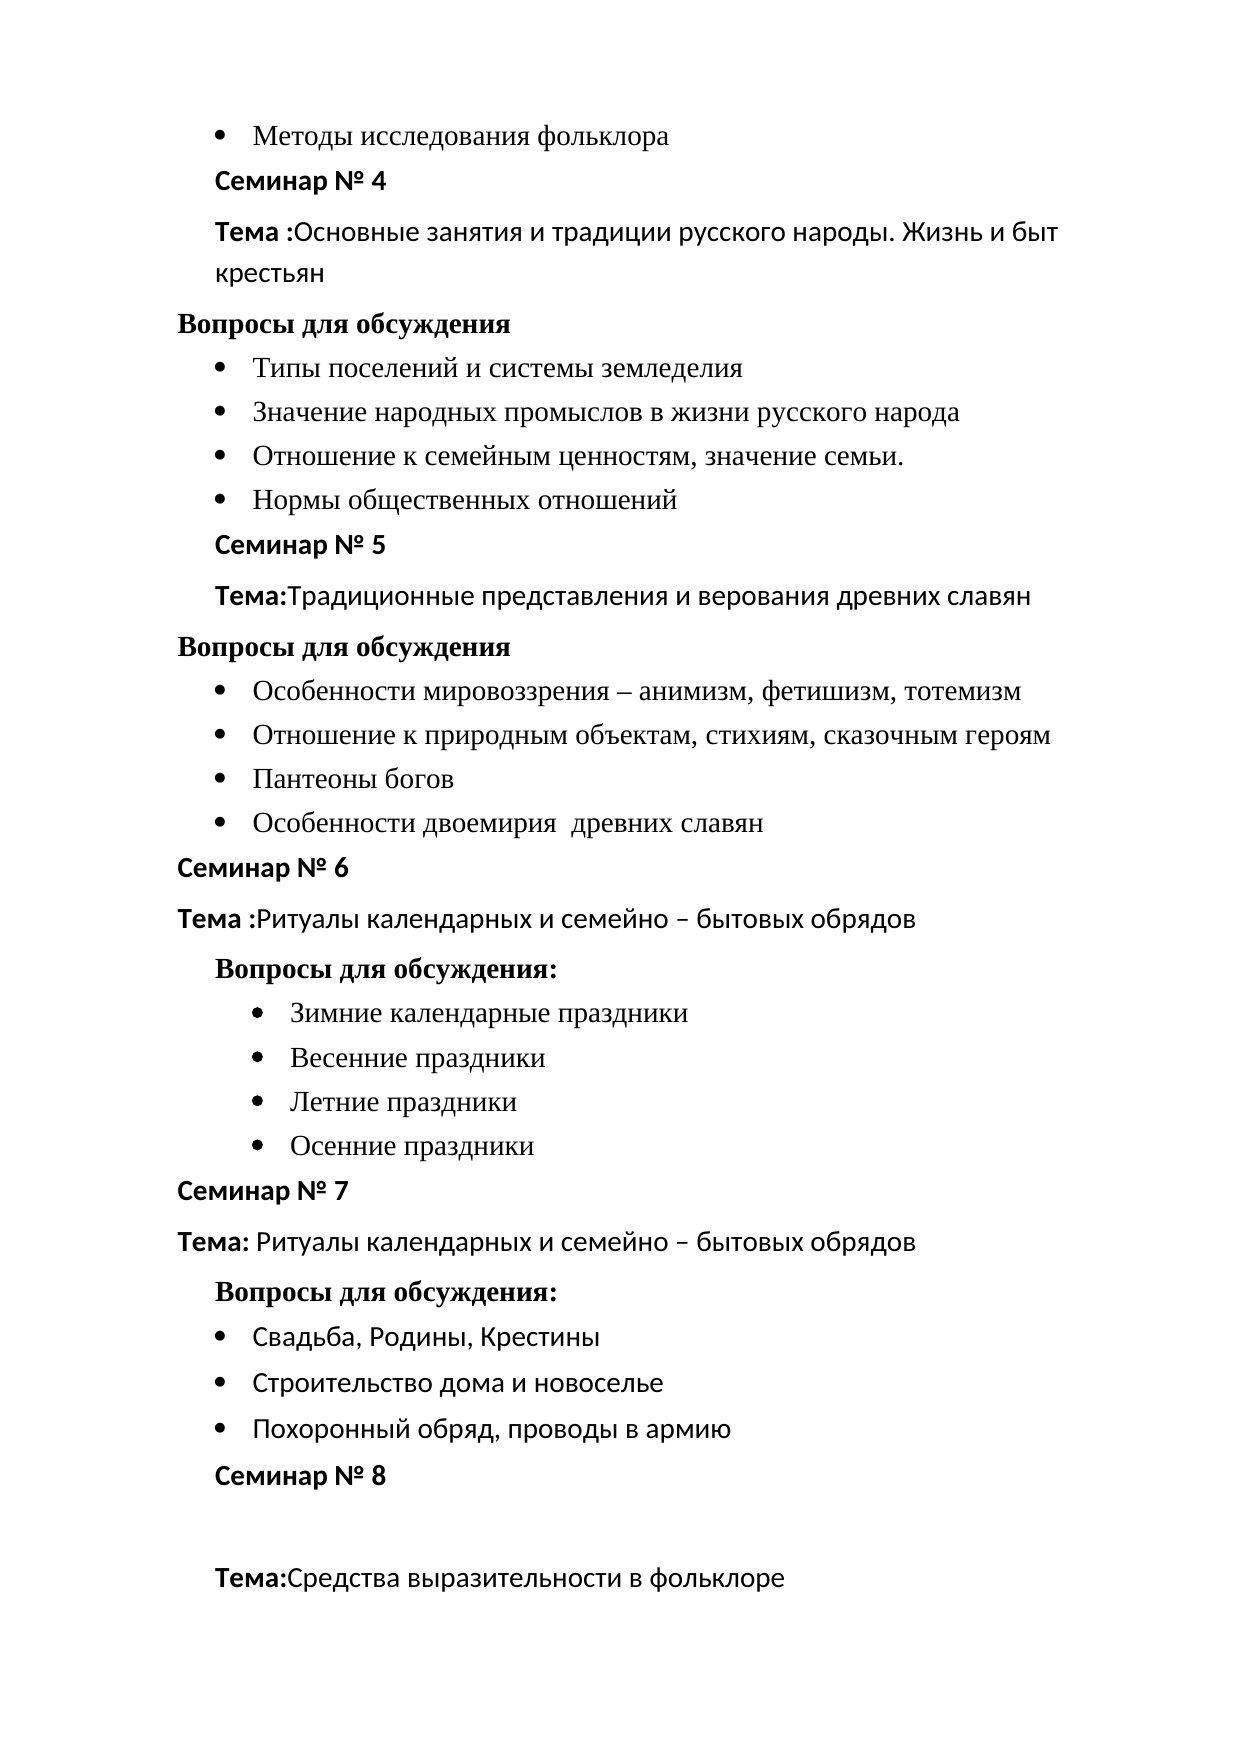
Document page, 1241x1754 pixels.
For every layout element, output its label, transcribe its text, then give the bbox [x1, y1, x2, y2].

list Методы исследования фольклора [215, 118, 1152, 152]
text Тема:Традиционные представления и верования древних славян [215, 577, 1152, 613]
list Особенности двоемирия древних славян [215, 805, 1152, 838]
text Тема :Ритуалы календарных и семейно – бытовых обрядов [177, 900, 1152, 936]
text Тема: Ритуалы календарных и семейно – бытовых обрядов [177, 1223, 1152, 1259]
text Семинар № 8 [215, 1457, 1152, 1492]
text Вопросы для обсуждения: [215, 952, 1152, 985]
list Типы поселений и системы земледелия [215, 350, 1152, 383]
text Семинар № 5 [215, 526, 1152, 562]
list Пантеоны богов [215, 761, 1152, 794]
list Строительство дома и новоселье [215, 1364, 1152, 1400]
list Летние праздники [252, 1084, 1152, 1117]
text Семинар № 4 [215, 162, 1152, 198]
text Тема:Средства выразительности в фольклоре [215, 1559, 1152, 1595]
list Особенности мировоззрения – анимизм, фетишизм, тотемизм [215, 673, 1152, 706]
list Отношение к семейным ценностям, значение семьи. [215, 438, 1152, 472]
text Вопросы для обсуждения: [215, 1274, 1152, 1308]
list Свадьба, Родины, Крестины [215, 1318, 1152, 1354]
text Вопросы для обсуждения [177, 306, 1152, 339]
list Похоронный обряд, проводы в армию [215, 1411, 1152, 1446]
list Осенние праздники [252, 1128, 1152, 1161]
list Зимние календарные праздники [252, 996, 1152, 1029]
text Семинар № 7 [177, 1172, 1152, 1207]
list Весенние праздники [252, 1040, 1152, 1073]
text Вопросы для обсуждения [177, 629, 1152, 662]
text Семинар № 6 [177, 849, 1152, 884]
list Нормы общественных отношений [215, 482, 1152, 516]
list Отношение к природным объектам, стихиям, сказочным героям [215, 717, 1152, 750]
text Тема :Основные занятия и традиции русского народы. Жизнь и быт крестьян [215, 213, 1152, 290]
list Значение народных промыслов в жизни русского народа [215, 394, 1152, 427]
